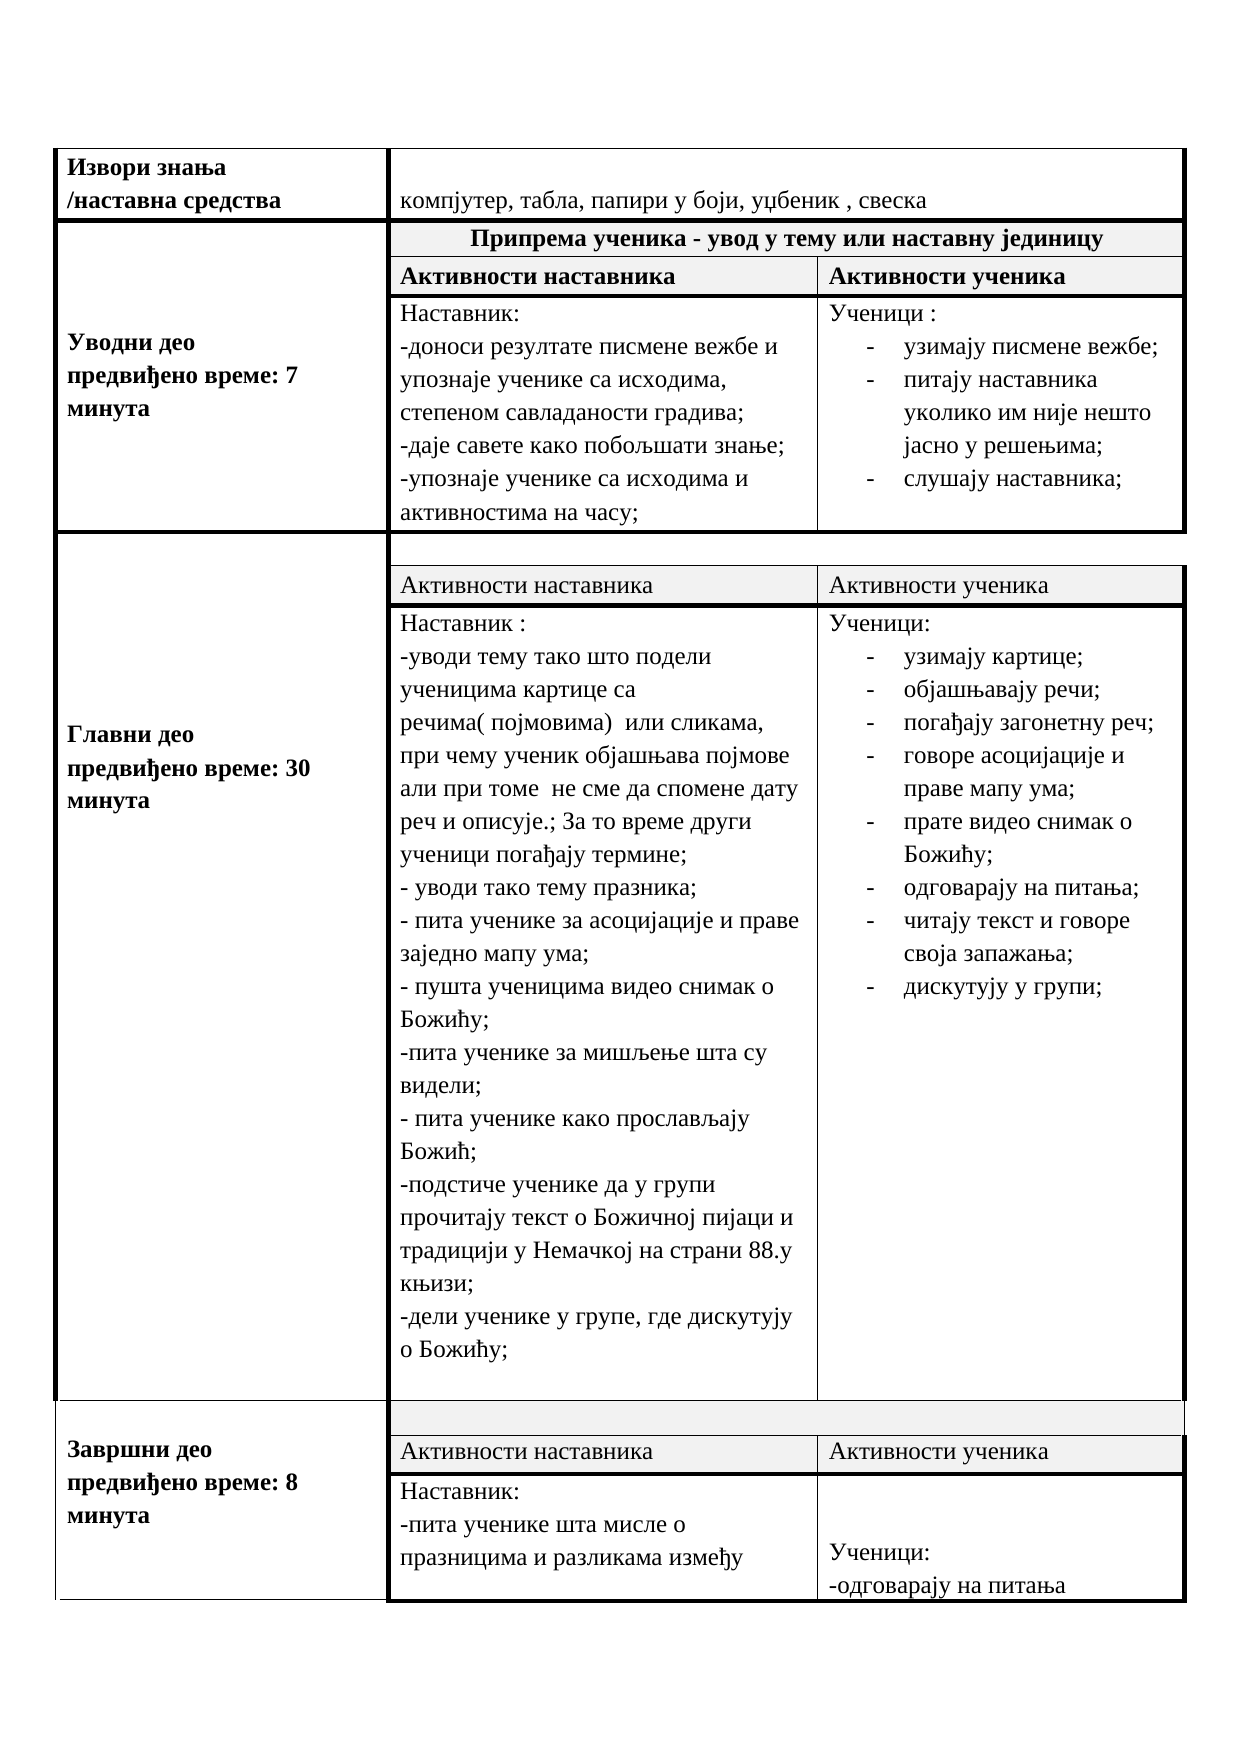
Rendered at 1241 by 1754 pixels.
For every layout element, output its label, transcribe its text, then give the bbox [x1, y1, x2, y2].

table_cell Ученици: узимају картице; објашњавају речи; погађају загонетну реч; говоре асоцијације и праве мапу ума; прате видео снимак о Божићу; одговарају на питања; читају текст и говоре своја запажања; дискутују у групи; [818, 608, 1182, 1400]
table_cell Активности наставника [391, 1436, 817, 1472]
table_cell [391, 1476, 817, 1599]
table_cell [818, 1476, 1182, 1599]
table_cell Завршни део предвиђено време: 8 минута [56, 1400, 386, 1599]
table_cell Наставник: -доноси резултате писмене вежбе и упознаје ученике са исходима, степеном савладаности градива; -даје савете како побољшати знање; -упознаје ученике са исходима и активностима на часу; [391, 298, 817, 529]
table_cell Припрема ученика - увод у тему или наставну јединицу [391, 223, 1182, 256]
table_cell Уводни део предвиђено време: 7 минута [58, 223, 386, 529]
table_cell [391, 1400, 1184, 1435]
table_cell Активности ученика [818, 566, 1182, 603]
table_cell Активности наставника [391, 566, 817, 603]
table_cell Главни део предвиђено време: 30 минута [58, 534, 386, 1400]
table_cell компјутер, табла, папири у боји, уџбеник , свеска [391, 149, 1182, 218]
table_cell Активности ученика [818, 1435, 1182, 1472]
table_cell Ученици : узимају писмене вежбе; питају наставника уколико им није нешто јасно у решењима; слушају наставника; [818, 298, 1182, 529]
table_cell Извори знања /наставна средства [58, 149, 386, 218]
table_cell Наставник : -уводи тему тако што подели ученицима картице са речима( појмовима) или сликама, при чему ученик објашњава појмове али при томе не сме да спомене дату реч и описује.; За то време други ученици погађају термине; - уводи тако тему празника; - пита ученике за асоцијације и праве заједно мапу ума; - пушта ученицима видео снимак о Божићу; -пита ученике за мишљење шта су видели; - пита ученике како прослављају Божић; -подстиче ученике да у групи прочитају текст о Божичној пијаци и традицији у Немачкој на страни 88.у књизи; -дели ученике у групе, где дискутују о Божићу; [391, 608, 817, 1400]
table_cell Активности ученика [818, 257, 1182, 294]
table_cell Активности наставника [391, 257, 817, 294]
